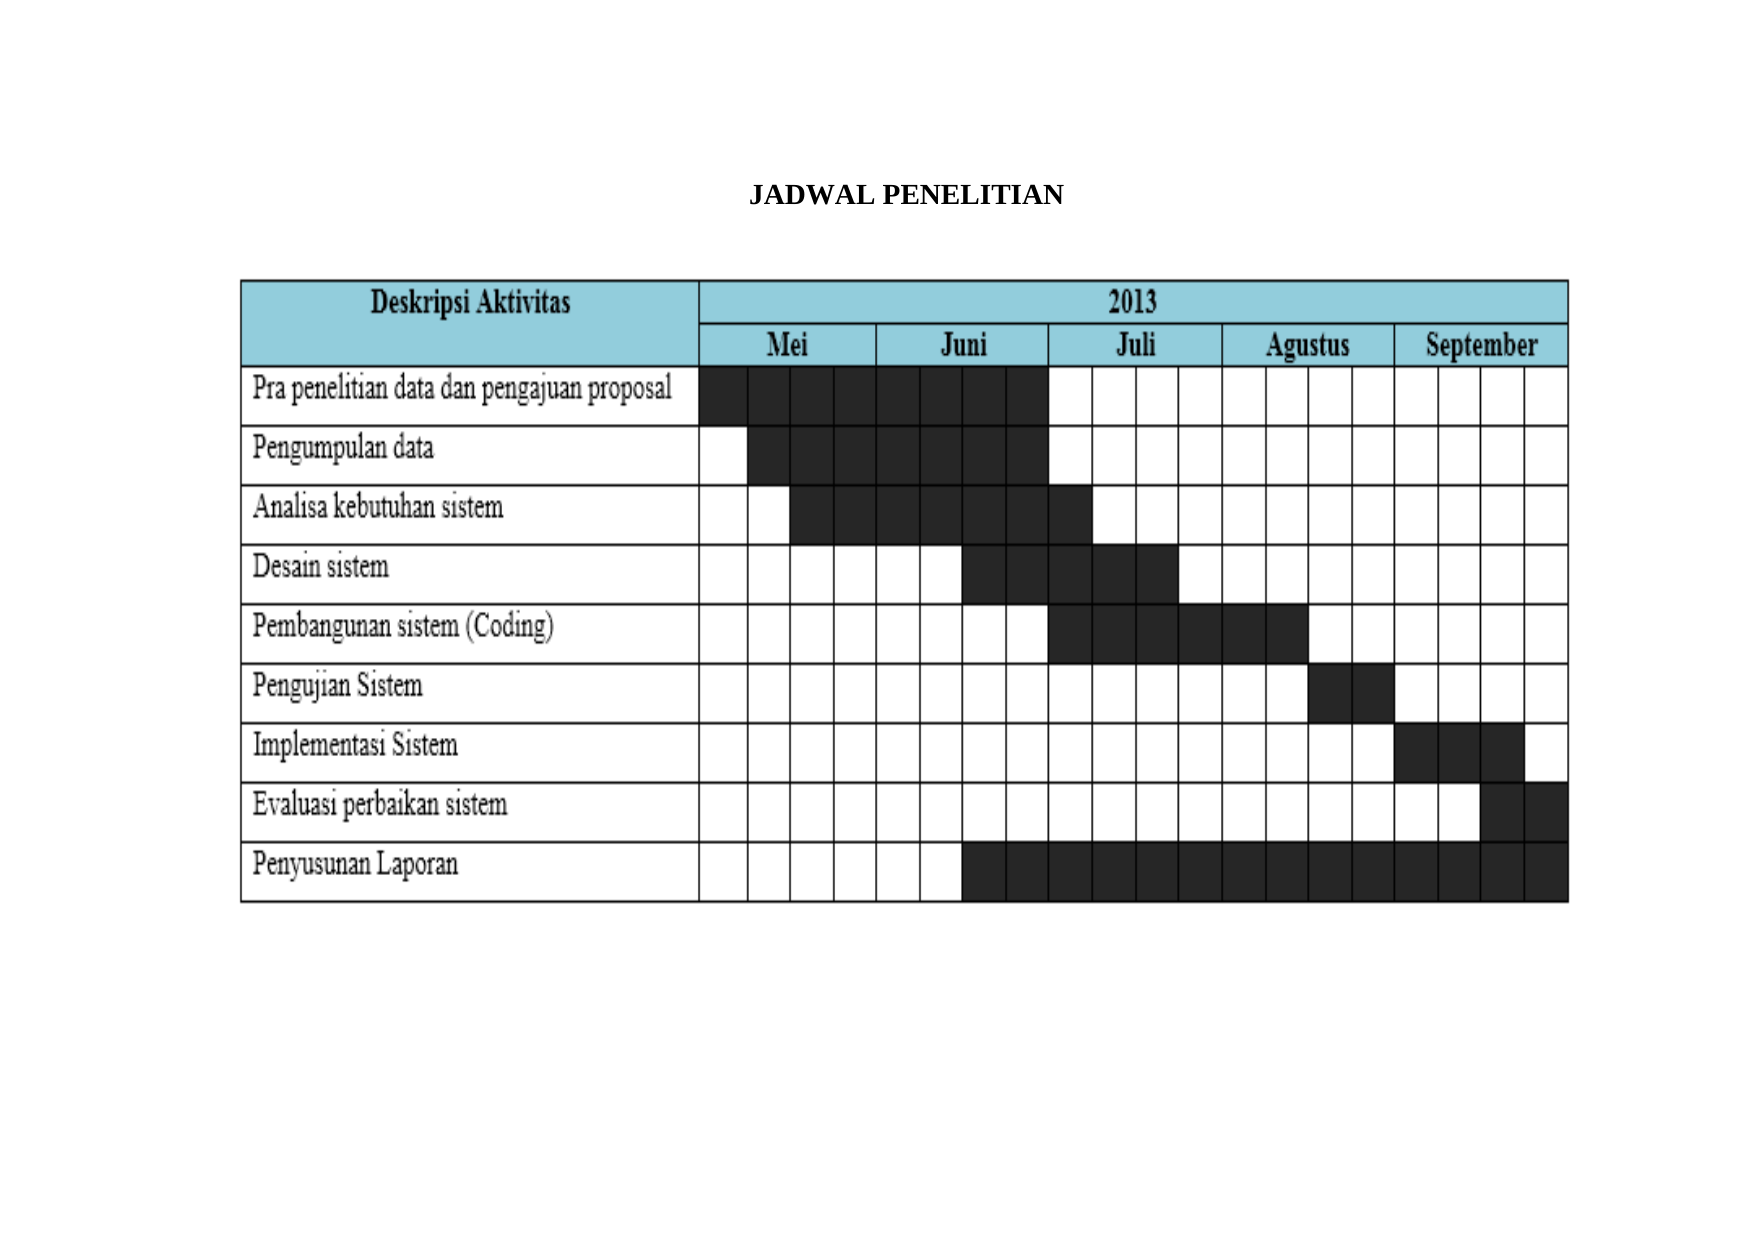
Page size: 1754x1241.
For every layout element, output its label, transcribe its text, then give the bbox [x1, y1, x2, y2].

picture [236, 268, 1576, 915]
text JADWAL PENELITIAN [236, 177, 1577, 211]
